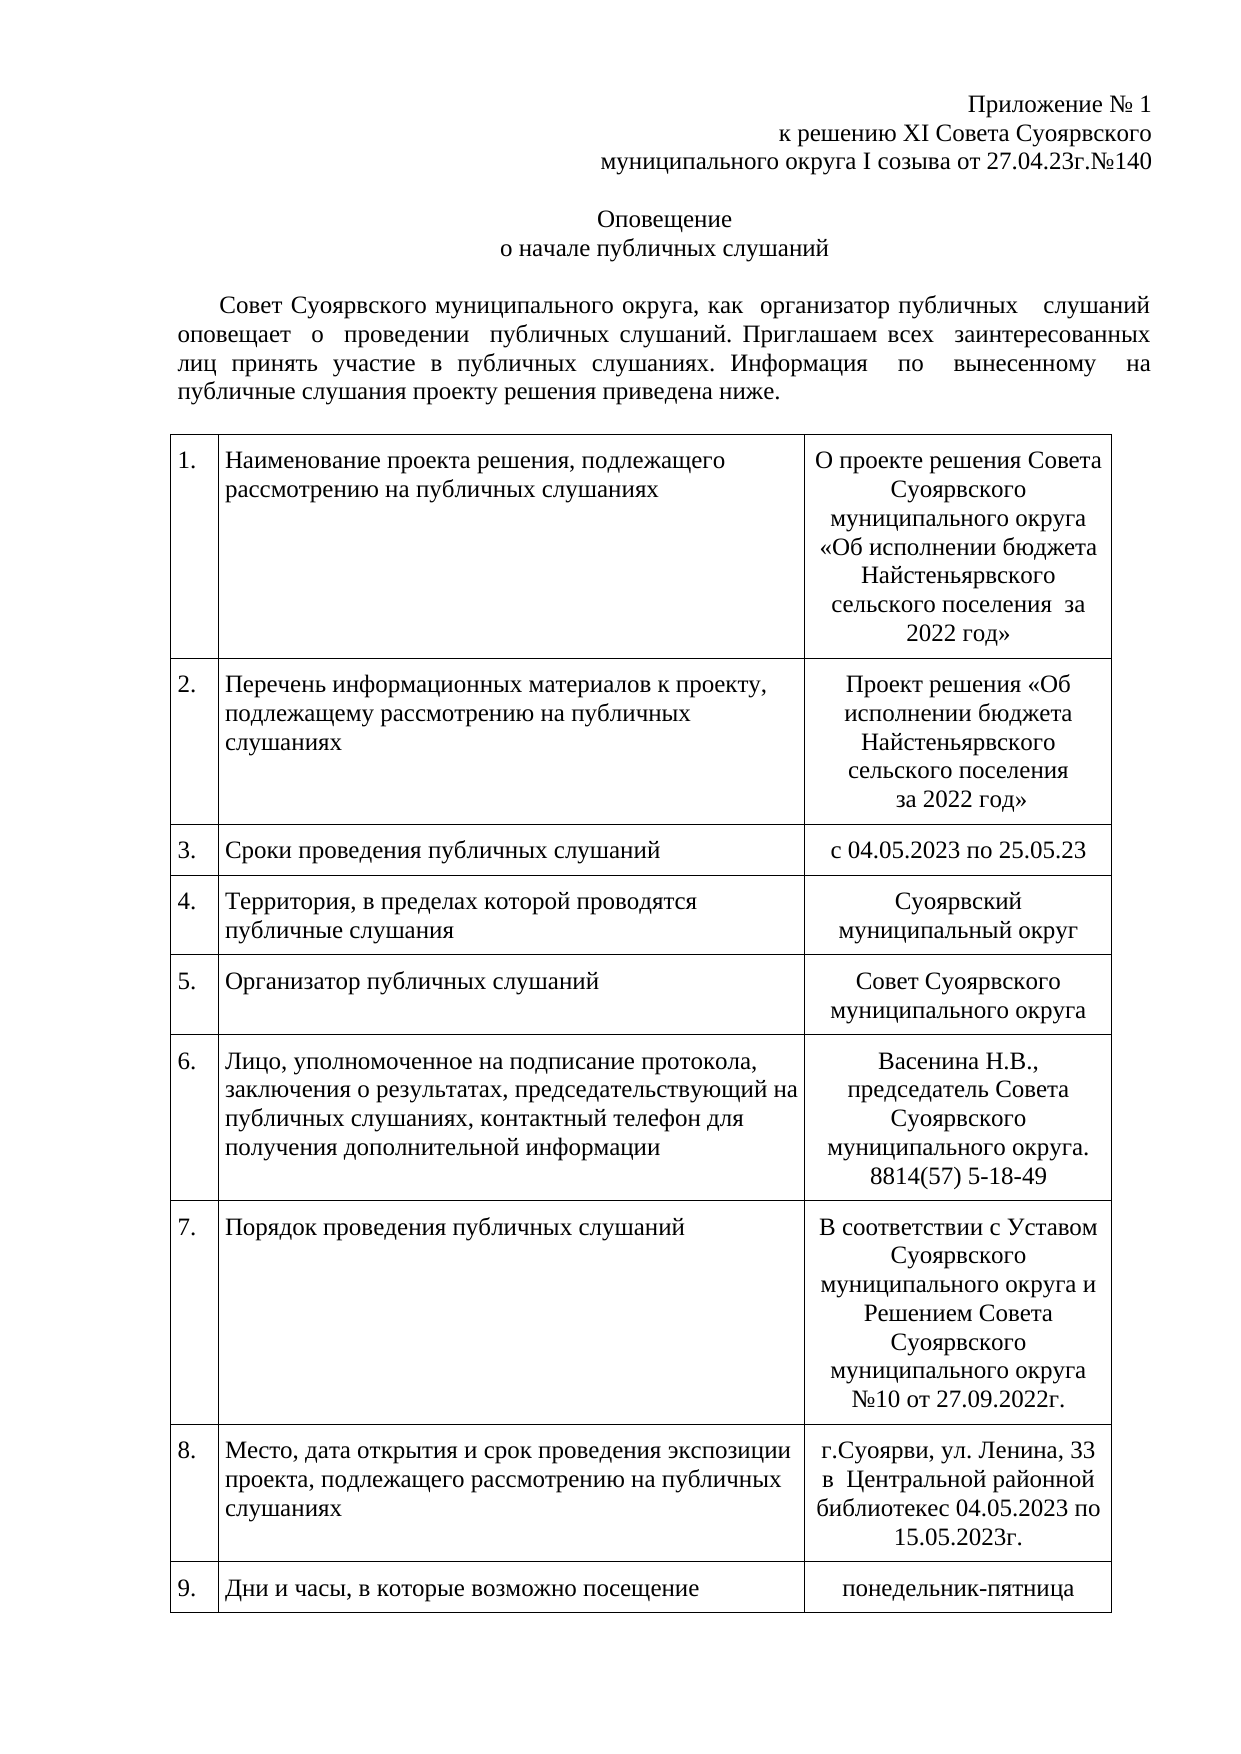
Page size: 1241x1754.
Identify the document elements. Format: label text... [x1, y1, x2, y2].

table_cell В соответствии с Уставом Суоярвского муниципального округа и Решением Совета Суоярвского муниципального округа №10 от 27.09.2022г. [805, 1201, 1111, 1424]
table_cell Лицо, уполномоченное на подписание протокола, заключения о результатах, председательствующий на публичных слушаниях, контактный телефон для получения дополнительной информации [219, 1035, 804, 1200]
table_cell с 04.05.2023 по 25.05.23 [805, 825, 1111, 874]
table_cell Сроки проведения публичных слушаний [219, 825, 804, 874]
text муниципального округа I cозыва от 27.04.23г.№140 [177, 146, 1152, 175]
table_cell Совет Суоярвского муниципального округа [805, 955, 1111, 1034]
text Приложение № 1 [177, 89, 1152, 118]
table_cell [805, 1562, 1111, 1612]
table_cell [219, 1562, 804, 1612]
table_cell 9. [171, 1562, 218, 1612]
table_cell Порядок проведения публичных слушаний [219, 1201, 804, 1424]
table_header О проекте решения Совета Суоярвского муниципального округа «Об исполнении бюджета Найстеньярвского сельского поселения за 2022 год» [805, 435, 1111, 657]
table_cell Перечень информационных материалов к проекту, подлежащему рассмотрению на публичных слушаниях [219, 659, 804, 823]
text к решению ХI Совета Суоярвского [177, 118, 1152, 146]
table_cell 8. [171, 1425, 218, 1561]
table_cell 7. [171, 1201, 218, 1424]
text о начале публичных слушаний [177, 233, 1152, 261]
table_cell Суоярвский муниципальный округ [805, 876, 1111, 954]
table_cell 3. [171, 825, 218, 874]
table_header 1. [171, 435, 218, 657]
table_cell Организатор публичных слушаний [219, 955, 804, 1034]
table_cell Проект решения «Об исполнении бюджета Найстеньярвского сельского поселения за 2022 год» [805, 659, 1111, 823]
table_header Наименование проекта решения, подлежащего рассмотрению на публичных слушаниях [219, 435, 804, 657]
text Совет Суоярвского муниципального округа, как организатор публичных слушаний оповещает о проведении публичных слушаний. Приглашаем всех заинтересованных лиц принять участие в публичных слушаниях. Информация по вынесенному на публичные слушания проекту решения приведена ниже. [177, 290, 1152, 405]
table_cell 4. [171, 876, 218, 954]
text Оповещение [177, 204, 1152, 233]
table_cell 2. [171, 659, 218, 823]
table_cell Васенина Н.В., председатель Совета Суоярвского муниципального округа. 8814(57) 5-18-49 [805, 1035, 1111, 1200]
table_cell Место, дата открытия и срок проведения экспозиции проекта, подлежащего рассмотрению на публичных слушаниях [219, 1425, 804, 1561]
table_cell г.Суоярви, ул. Ленина, 33 в Центральной районной библиотекес 04.05.2023 по 15.05.2023г. [805, 1425, 1111, 1561]
table_cell 5. [171, 955, 218, 1034]
table_cell Территория, в пределах которой проводятся публичные слушания [219, 876, 804, 954]
table_cell 6. [171, 1035, 218, 1200]
